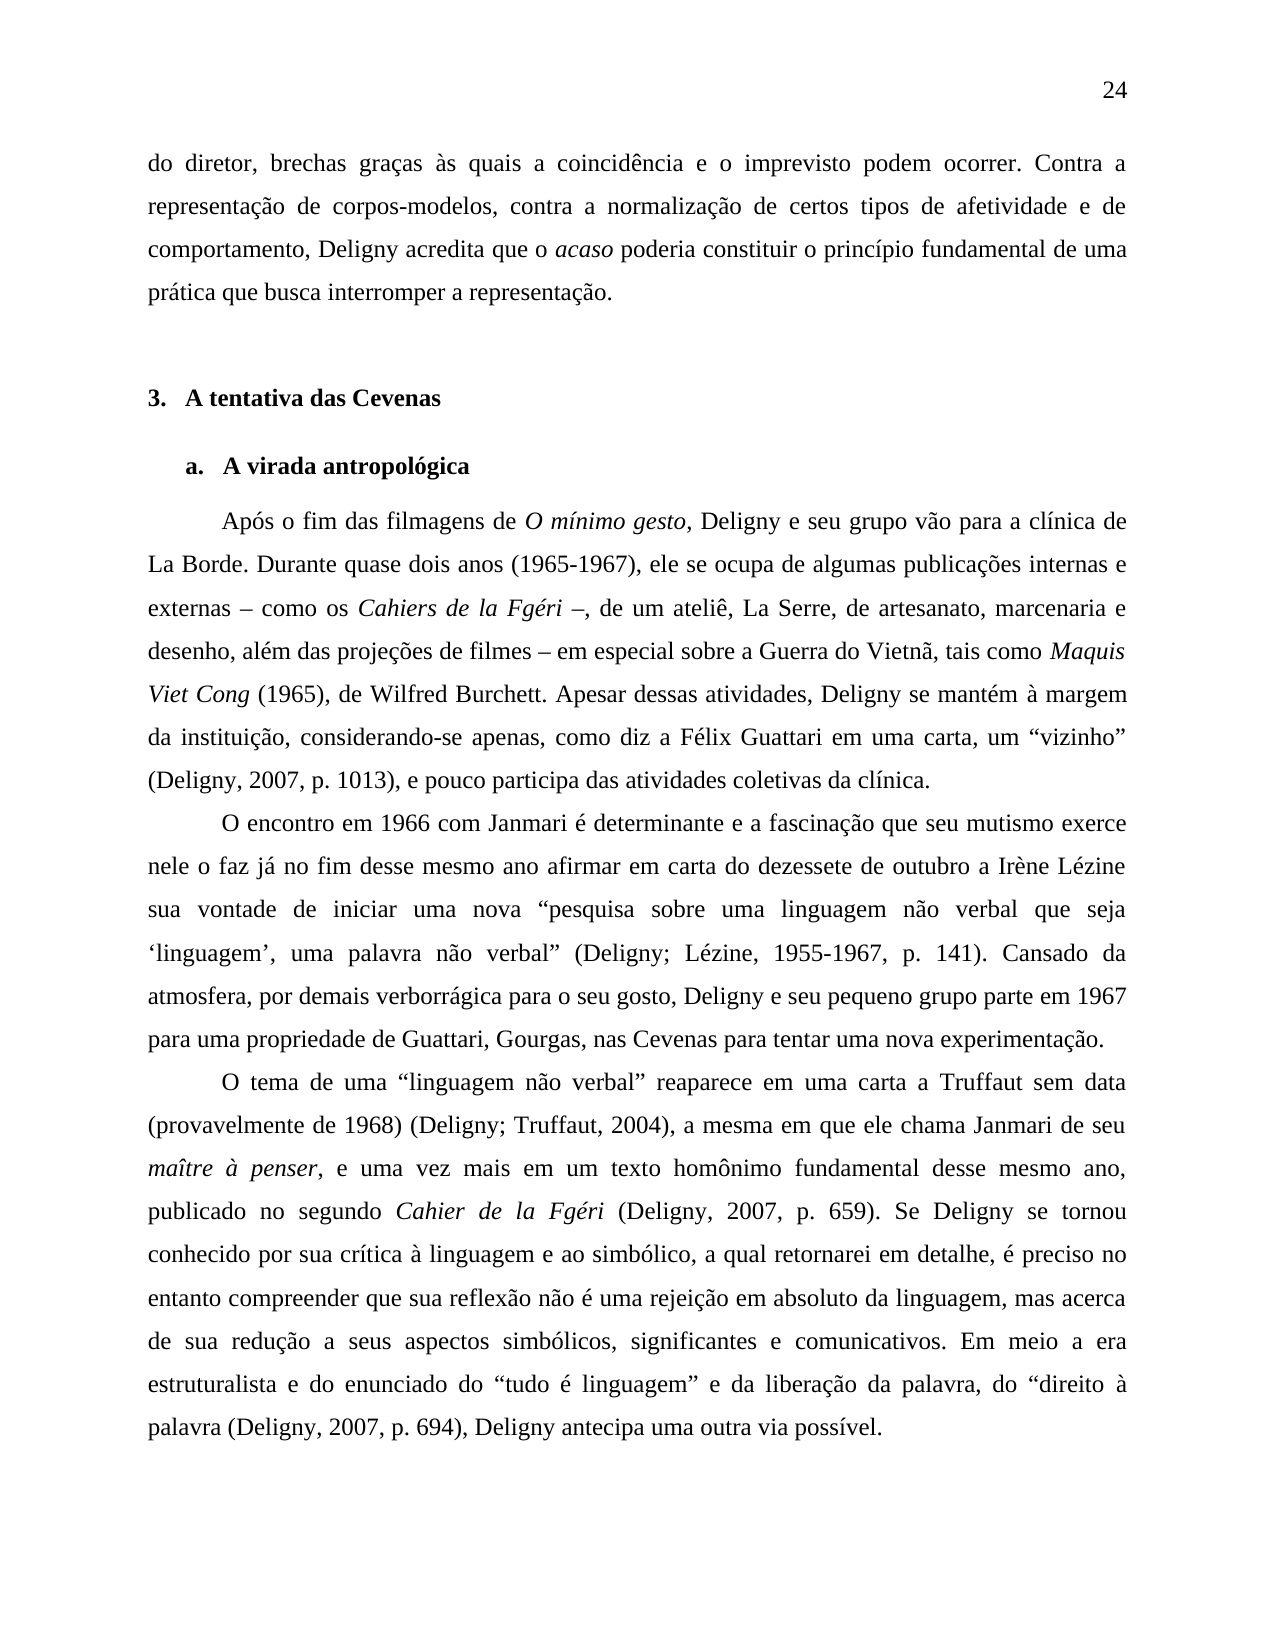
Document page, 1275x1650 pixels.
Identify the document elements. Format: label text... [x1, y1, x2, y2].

text O tema de uma “linguagem não verbal” reaparece em uma carta a Truffaut sem data (provavelmente de 1968) (Deligny; Truffaut, 2004), a mesma em que ele chama Janmari de seu maître à penser, e uma vez mais em um texto homônimo fundamental desse mesmo ano, publicado no segundo Cahier de la Fgéri (Deligny, 2007, p. 659). Se Deligny se tornou conhecido por sua crítica à linguagem e ao simbólico, a qual retornarei em detalhe, é preciso no entanto compreender que sua reflexão não é uma rejeição em absoluto da linguagem, mas acerca de sua redução a seus aspectos simbólicos, significantes e comunicativos. Em meio a era estruturalista e do enunciado do “tudo é linguagem” e da liberação da palavra, do “direito à palavra (Deligny, 2007, p. 694), Deligny antecipa uma outra via possível. [148, 1067, 1127, 1441]
subtitle A tentativa das Cevenas [148, 383, 1127, 411]
subtitle A virada antropológica [185, 451, 1127, 479]
text Após o fim das filmagens de O mínimo gesto, Deligny e seu grupo vão para a clínica de La Borde. Durante quase dois anos (1965-1967), ele se ocupa de algumas publicações internas e externas – como os Cahiers de la Fgéri –, de um ateliê, La Serre, de artesanato, marcenaria e desenho, além das projeções de filmes – em especial sobre a Guerra do Vietnã, tais como Maquis Viet Cong (1965), de Wilfred Burchett. Apesar dessas atividades, Deligny se mantém à margem da instituição, considerando-se apenas, como diz a Félix Guattari em uma carta, um “vizinho” (Deligny, 2007, p. 1013), e pouco participa das atividades coletivas da clínica. [148, 506, 1127, 794]
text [148, 148, 1127, 306]
text O encontro em 1966 com Janmari é determinante e a fascinação que seu mutismo exerce nele o faz já no fim desse mesmo ano afirmar em carta do dezessete de outubro a Irène Lézine sua vontade de iniciar uma nova “pesquisa sobre uma linguagem não verbal que seja ‘linguagem’, uma palavra não verbal” (Deligny; Lézine, 1955-1967, p. 141). Cansado da atmosfera, por demais verborrágica para o seu gosto, Deligny e seu pequeno grupo parte em 1967 para uma propriedade de Guattari, Gourgas, nas Cevenas para tentar uma nova experimentação. [148, 808, 1127, 1053]
